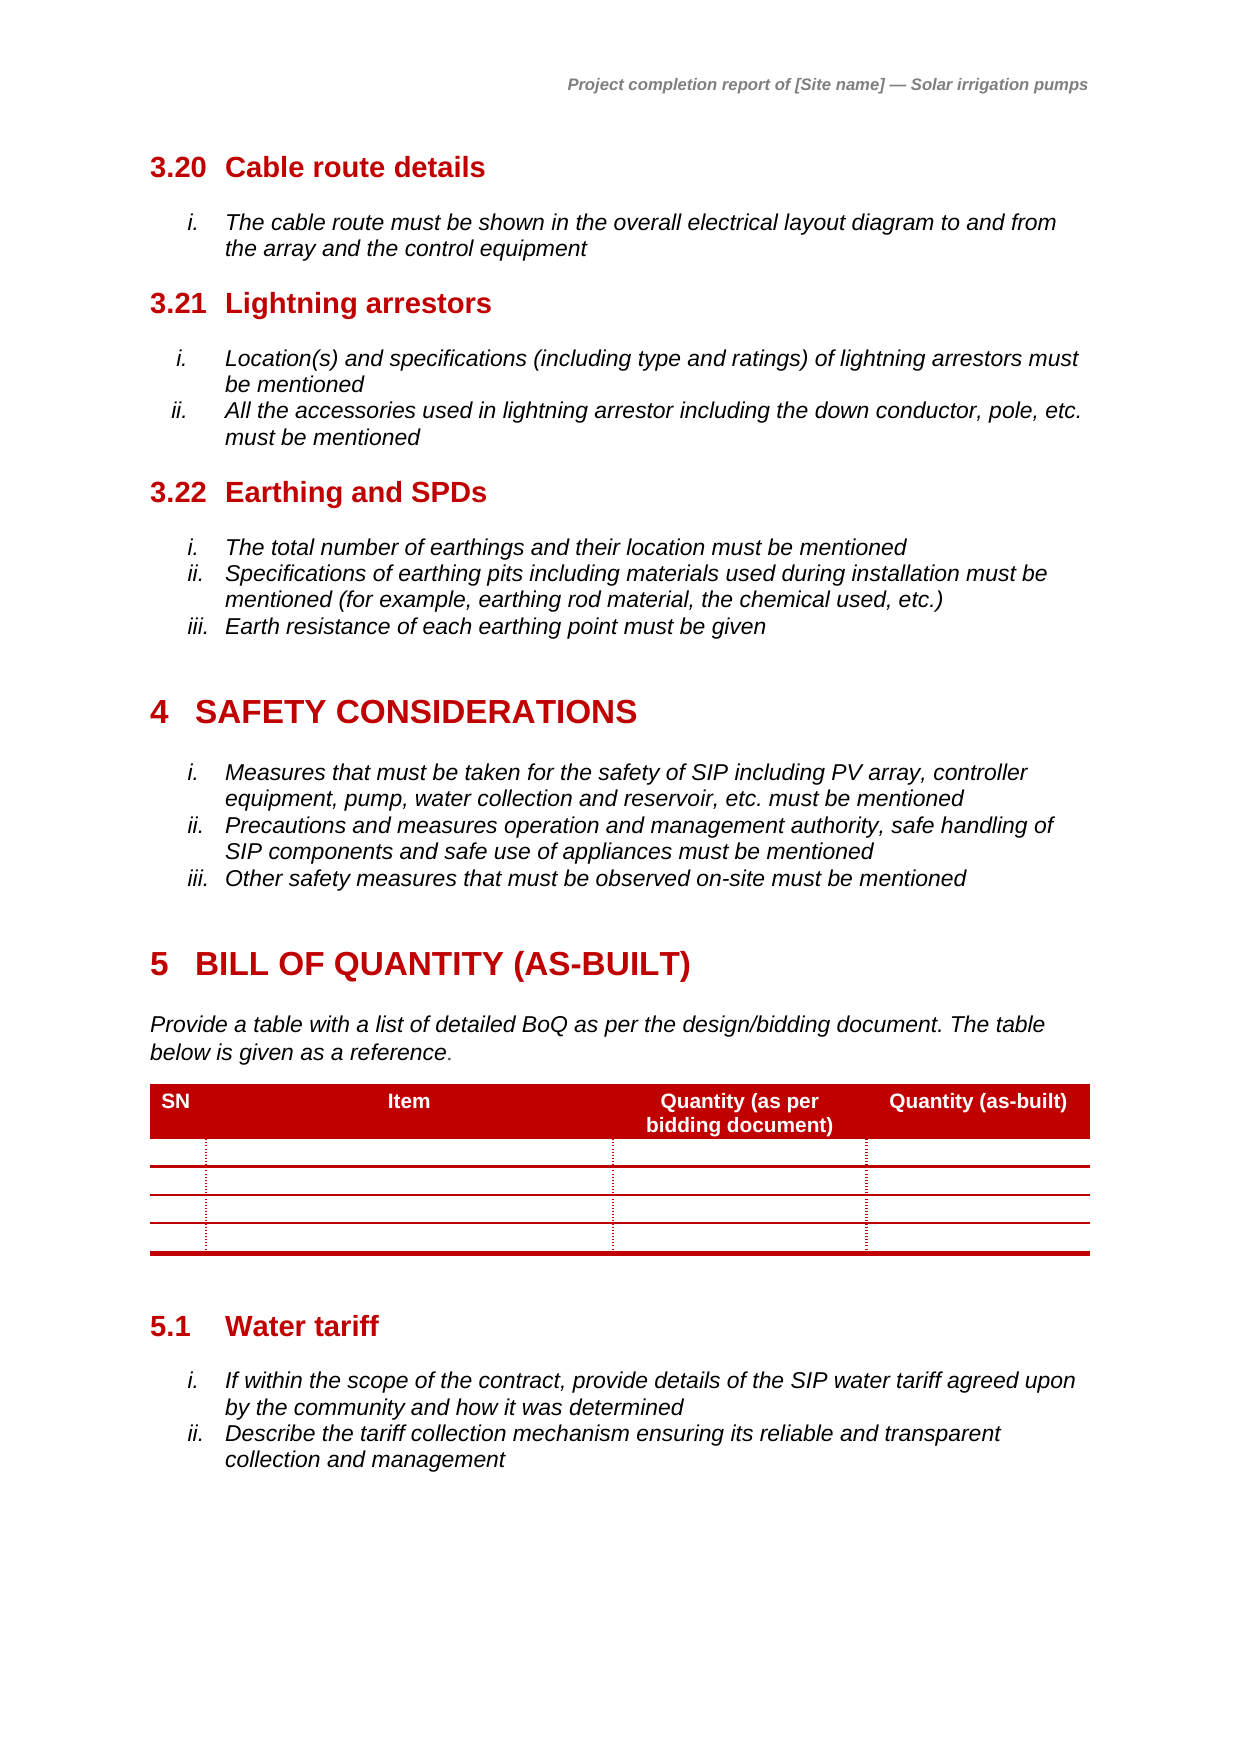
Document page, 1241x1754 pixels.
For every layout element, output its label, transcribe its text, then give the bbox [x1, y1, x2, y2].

list All the accessories used in lightning arrestor including the down conductor, pole, etc. must be mentioned [187, 397, 1090, 450]
list The cable route must be shown in the overall electrical layout diagram to and from the array and the control equipment [187, 208, 1090, 261]
list Specifications of earthing pits including materials used during installation must be mentioned (for example, earthing rod material, the chemical used, etc.) [187, 560, 1090, 613]
table_cell [866, 1139, 1090, 1165]
table_cell [150, 1139, 206, 1165]
table_cell [150, 1196, 206, 1222]
list Earth resistance of each earthing point must be given [187, 613, 1090, 639]
table_header Item [206, 1089, 613, 1137]
list Other safety measures that must be observed on-site must be mentioned [187, 864, 1090, 891]
table_cell [206, 1168, 613, 1194]
list Precautions and measures operation and management authority, safe handling of SIP components and safe use of appliances must be mentioned [187, 812, 1090, 864]
subtitle Earthing and SPDs [150, 475, 1090, 509]
table_cell [866, 1224, 1090, 1251]
table_cell [206, 1139, 613, 1165]
table_header Quantity (as-built) [866, 1089, 1090, 1137]
list If within the scope of the contract, provide details of the SIP water tariff agreed upon by the community and how it was determined [187, 1367, 1090, 1420]
list Describe the tariff collection mechanism ensuring its reliable and transparent collection and management [187, 1420, 1090, 1473]
table_cell [150, 1168, 206, 1194]
subtitle Water tariff [150, 1309, 1090, 1342]
table_header SN [150, 1089, 206, 1137]
table_cell [613, 1139, 866, 1165]
list Location(s) and specifications (including type and ratings) of lightning arrestors must be mentioned [187, 345, 1090, 397]
subtitle BILL OF QUANTITY (AS-BUILT) [150, 944, 1090, 983]
table_cell [613, 1224, 866, 1251]
subtitle SAFETY CONSIDERATIONS [150, 693, 1090, 731]
table_header Quantity (as per bidding document) [613, 1089, 866, 1137]
text Provide a table with a list of detailed BoQ as per the design/bidding document. The table below is given as a reference. [150, 1011, 1090, 1066]
table_cell [206, 1224, 613, 1251]
table_cell [613, 1168, 866, 1194]
table_cell [866, 1168, 1090, 1194]
subtitle Lightning arrestors [150, 286, 1090, 320]
table_cell [206, 1196, 613, 1222]
subtitle Cable route details [150, 150, 1090, 183]
list The total number of earthings and their location must be mentioned [187, 534, 1090, 560]
table_cell [866, 1196, 1090, 1222]
table_cell [613, 1196, 866, 1222]
table_cell [150, 1224, 206, 1251]
list Measures that must be taken for the safety of SIP including PV array, controller equipment, pump, water collection and reservoir, etc. must be mentioned [187, 759, 1090, 812]
